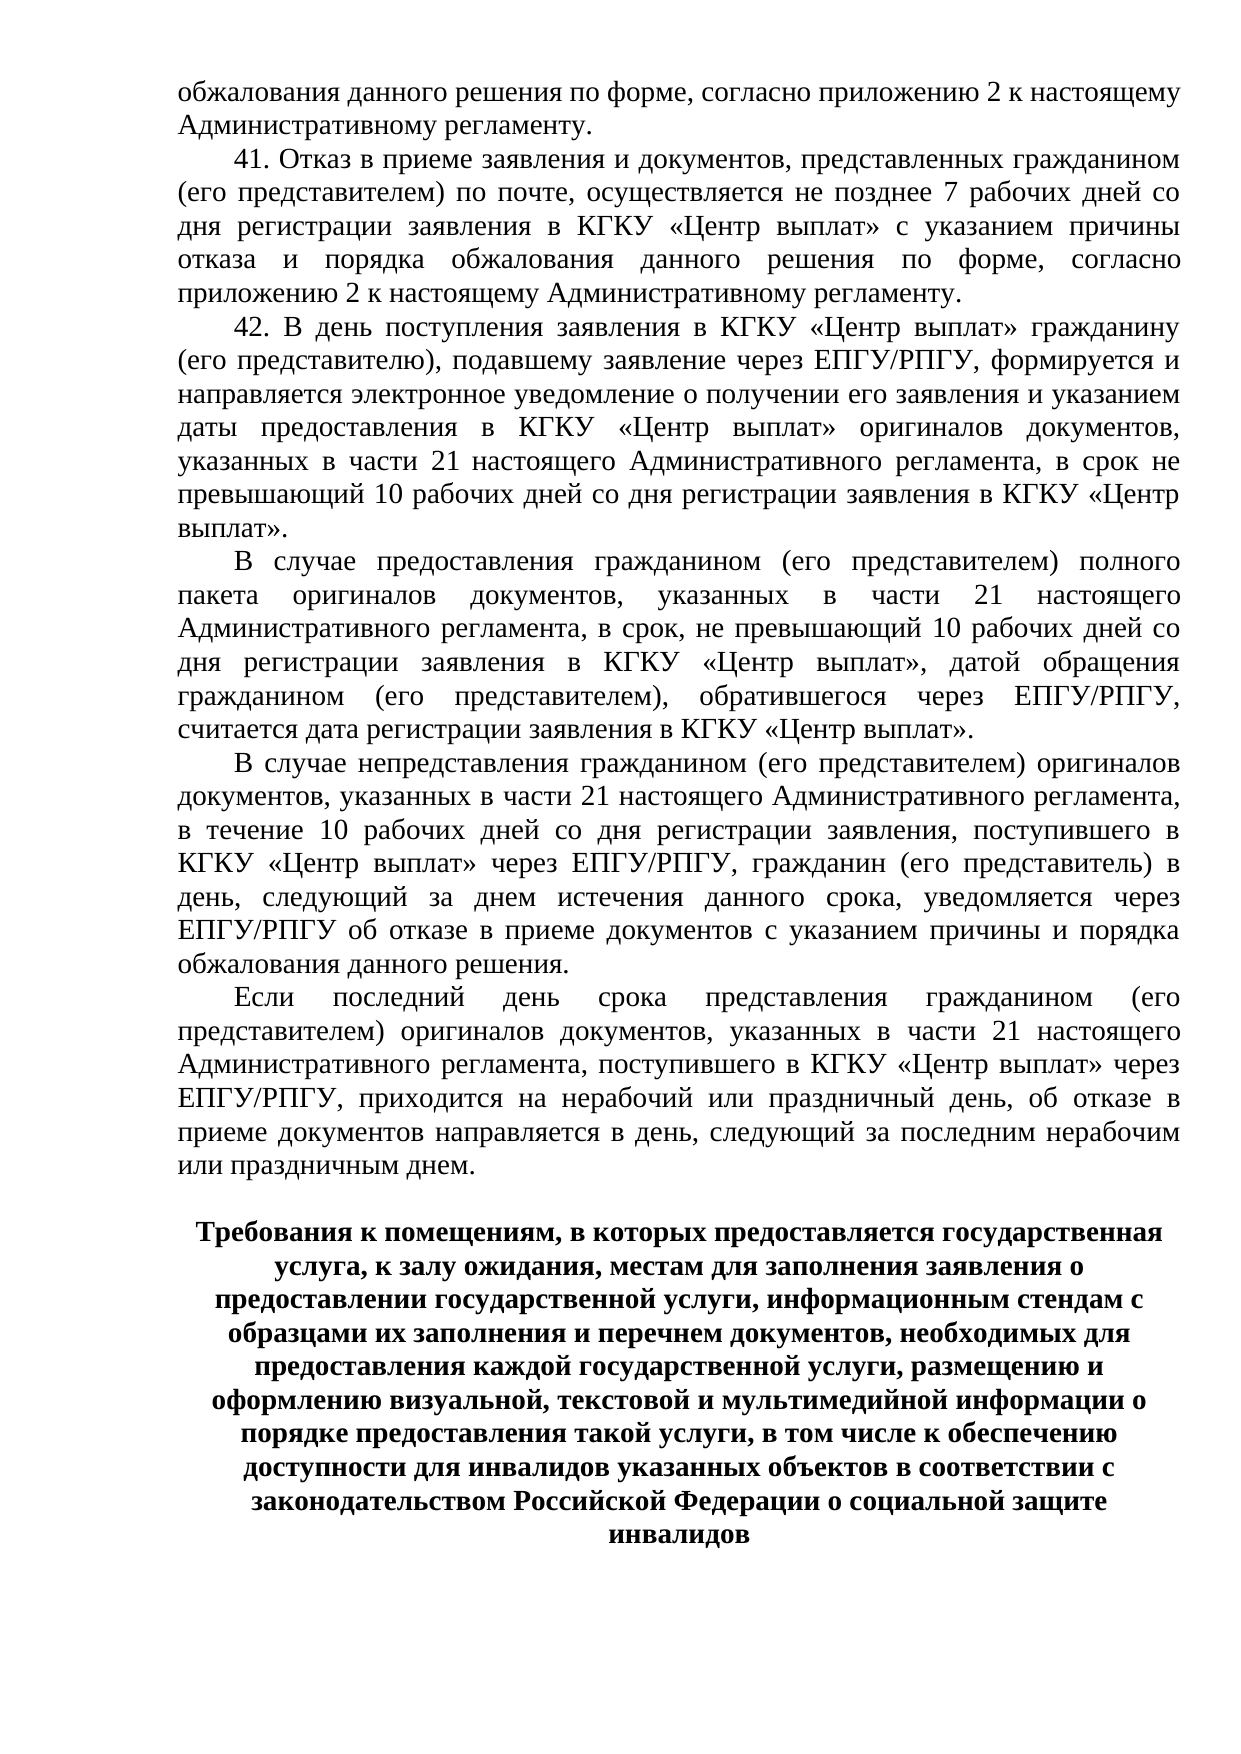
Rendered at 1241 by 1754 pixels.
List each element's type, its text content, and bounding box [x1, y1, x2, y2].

text Если последний день срока представления гражданином (его представителем) оригиналов документов, указанных в части 21 настоящего Административного регламента, поступившего в КГКУ «Центр выплат» через ЕПГУ/РПГУ, приходится на нерабочий или праздничный день, об отказе в приеме документов направляется в день, следующий за последним нерабочим или праздничным днем. [177, 979, 1181, 1181]
text 42. В день поступления заявления в КГКУ «Центр выплат» гражданину (его представителю), подавшему заявление через ЕПГУ/РПГУ, формируется и направляется электронное уведомление о получении его заявления и указанием даты предоставления в КГКУ «Центр выплат» оригиналов документов, указанных в части 21 настоящего Административного регламента, в срок не превышающий 10 рабочих дней со дня регистрации заявления в КГКУ «Центр выплат». [177, 309, 1181, 543]
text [177, 74, 1181, 141]
text В случае предоставления гражданином (его представителем) полного пакета оригиналов документов, указанных в части 21 настоящего Административного регламента, в срок, не превышающий 10 рабочих дней со дня регистрации заявления в КГКУ «Центр выплат», датой обращения гражданином (его представителем), обратившегося через ЕПГУ/РПГУ, считается дата регистрации заявления в КГКУ «Центр выплат». [177, 543, 1181, 745]
title Требования к помещениям, в которых предоставляется государственная услуга, к залу ожидания, местам для заполнения заявления о предоставлении государственной услуги, информационным стендам с образцами их заполнения и перечнем документов, необходимых для предоставления каждой государственной услуги, размещению и оформлению визуальной, текстовой и мультимедийной информации о порядке предоставления такой услуги, в том числе к обеспечению доступности для инвалидов указанных объектов в соответствии с законодательством Российской Федерации о социальной защите инвалидов [177, 1214, 1181, 1550]
text 41. Отказ в приеме заявления и документов, представленных гражданином (его представителем) по почте, осуществляется не позднее 7 рабочих дней со дня регистрации заявления в КГКУ «Центр выплат» с указанием причины отказа и порядка обжалования данного решения по форме, согласно приложению 2 к настоящему Административному регламенту. [177, 141, 1181, 309]
text В случае непредставления гражданином (его представителем) оригиналов документов, указанных в части 21 настоящего Административного регламента, в течение 10 рабочих дней со дня регистрации заявления, поступившего в КГКУ «Центр выплат» через ЕПГУ/РПГУ, гражданин (его представитель) в день, следующий за днем истечения данного срока, уведомляется через ЕПГУ/РПГУ об отказе в приеме документов с указанием причины и порядка обжалования данного решения. [177, 745, 1181, 979]
